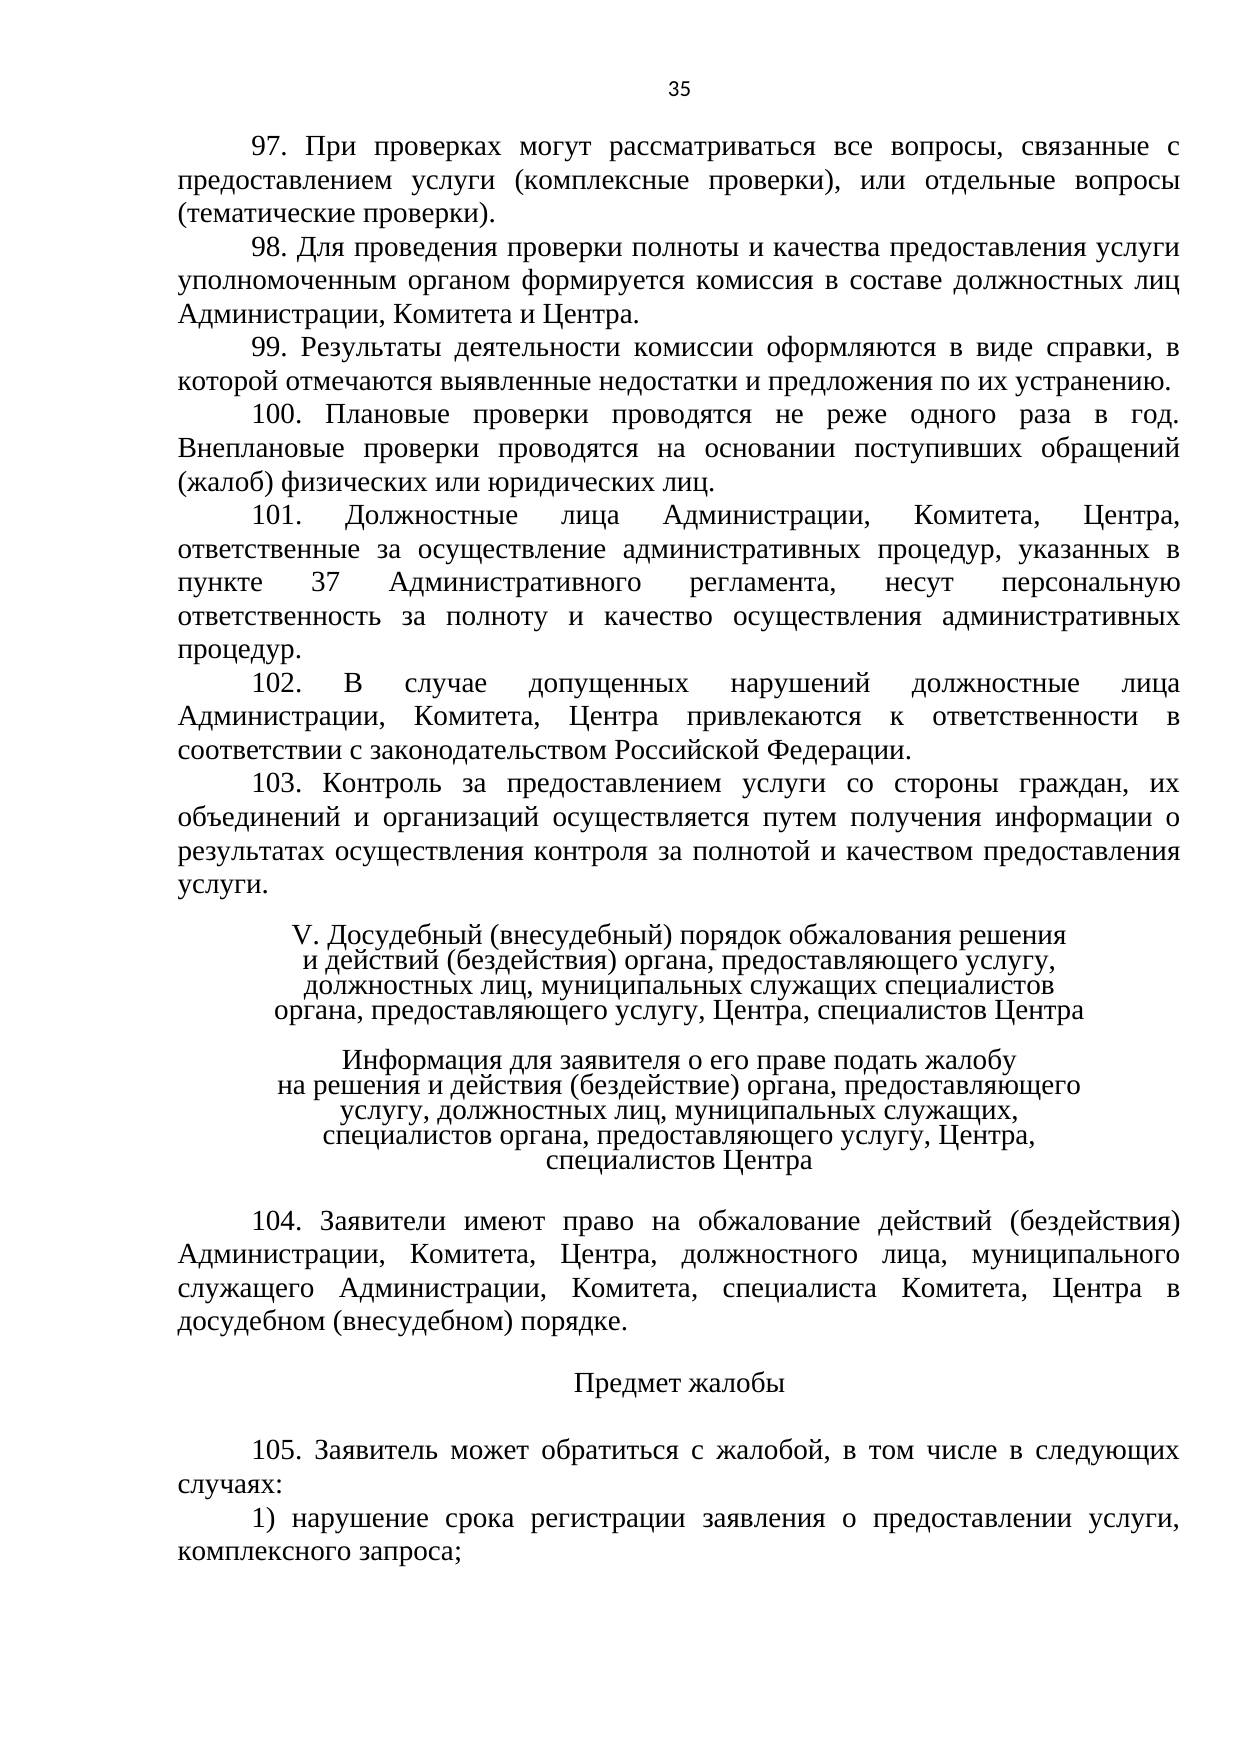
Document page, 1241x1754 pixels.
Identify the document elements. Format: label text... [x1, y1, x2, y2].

text 99. Результаты деятельности комиссии оформляются в виде справки, в которой отмечаются выявленные недостатки и предложения по их устранению. [177, 329, 1181, 397]
text специалистов Центра [177, 1150, 741, 1175]
text и действий (бездействия) органа, предоставляющего услугу, [177, 950, 453, 975]
text специалистов органа, предоставляющего услугу, Центра, [956, 1125, 1181, 1150]
text на решения и действия (бездействие) органа, предоставляющего [177, 1075, 576, 1100]
text органа, предоставляющего услугу, Центра, специалистов Центра [1012, 1000, 1181, 1025]
text органа, предоставляющего услугу, Центра, специалистов Центра [730, 1000, 1013, 1025]
text 103. Контроль за предоставлением услуги со стороны граждан, их объединений и организаций осуществляется путем получения информации о результатах осуществления контроля за полнотой и качеством предоставления услуги. [177, 766, 1181, 900]
text V. Досудебный (внесудебный) порядок обжалования решения [177, 925, 334, 950]
text 102. В случае допущенных нарушений должностные лица Администрации, Комитета, Центра привлекаются к ответственности в соответствии с законодательством Российской Федерации. [177, 665, 1181, 766]
text Информация для заявителя о его праве подать жалобу [177, 1050, 386, 1075]
text Предмет жалобы [177, 1365, 1181, 1399]
text V. Досудебный (внесудебный) порядок обжалования решения [344, 925, 496, 950]
text услугу, должностных лиц, муниципальных служащих, [177, 1100, 1181, 1125]
text V. Досудебный (внесудебный) порядок обжалования решения [493, 925, 1181, 950]
text Информация для заявителя о его праве подать жалобу [389, 1050, 1181, 1075]
text 100. Плановые проверки проводятся не реже одного раза в год. Внеплановые проверки проводятся на основании поступивших обращений (жалоб) физических или юридических лиц. [177, 397, 1181, 497]
text и действий (бездействия) органа, предоставляющего услугу, [450, 950, 1181, 975]
text специалистов Центра [740, 1150, 1181, 1175]
text специалистов органа, предоставляющего услугу, Центра, [177, 1125, 957, 1150]
text органа, предоставляющего услугу, Центра, специалистов Центра [177, 1000, 731, 1025]
text на решения и действия (бездействие) органа, предоставляющего [573, 1075, 1181, 1100]
text должностных лиц, муниципальных служащих специалистов [177, 975, 1181, 1000]
text 1) нарушение срока регистрации заявления о предоставлении услуги, комплексного запроса; [177, 1500, 1181, 1567]
text 105. Заявитель может обратиться с жалобой, в том числе в следующих случаях: [177, 1432, 1181, 1499]
text 97. При проверках могут рассматриваться все вопросы, связанные с предоставлением услуги (комплексные проверки), или отдельные вопросы (тематические проверки). [177, 128, 1181, 229]
text 98. Для проведения проверки полноты и качества предоставления услуги уполномоченным органом формируется комиссия в составе должностных лиц Администрации, Комитета и Центра. [177, 229, 1181, 329]
text 104. Заявители имеют право на обжалование действий (бездействия) Администрации, Комитета, Центра, должностного лица, муниципального служащего Администрации, Комитета, специалиста Комитета, Центра в досудебном (внесудебном) порядке. [177, 1203, 1181, 1337]
text 101. Должностные лица Администрации, Комитета, Центра, ответственные за осуществление административных процедур, указанных в пункте 37 Административного регламента, несут персональную ответственность за полноту и качество осуществления административных процедур. [177, 497, 1181, 665]
